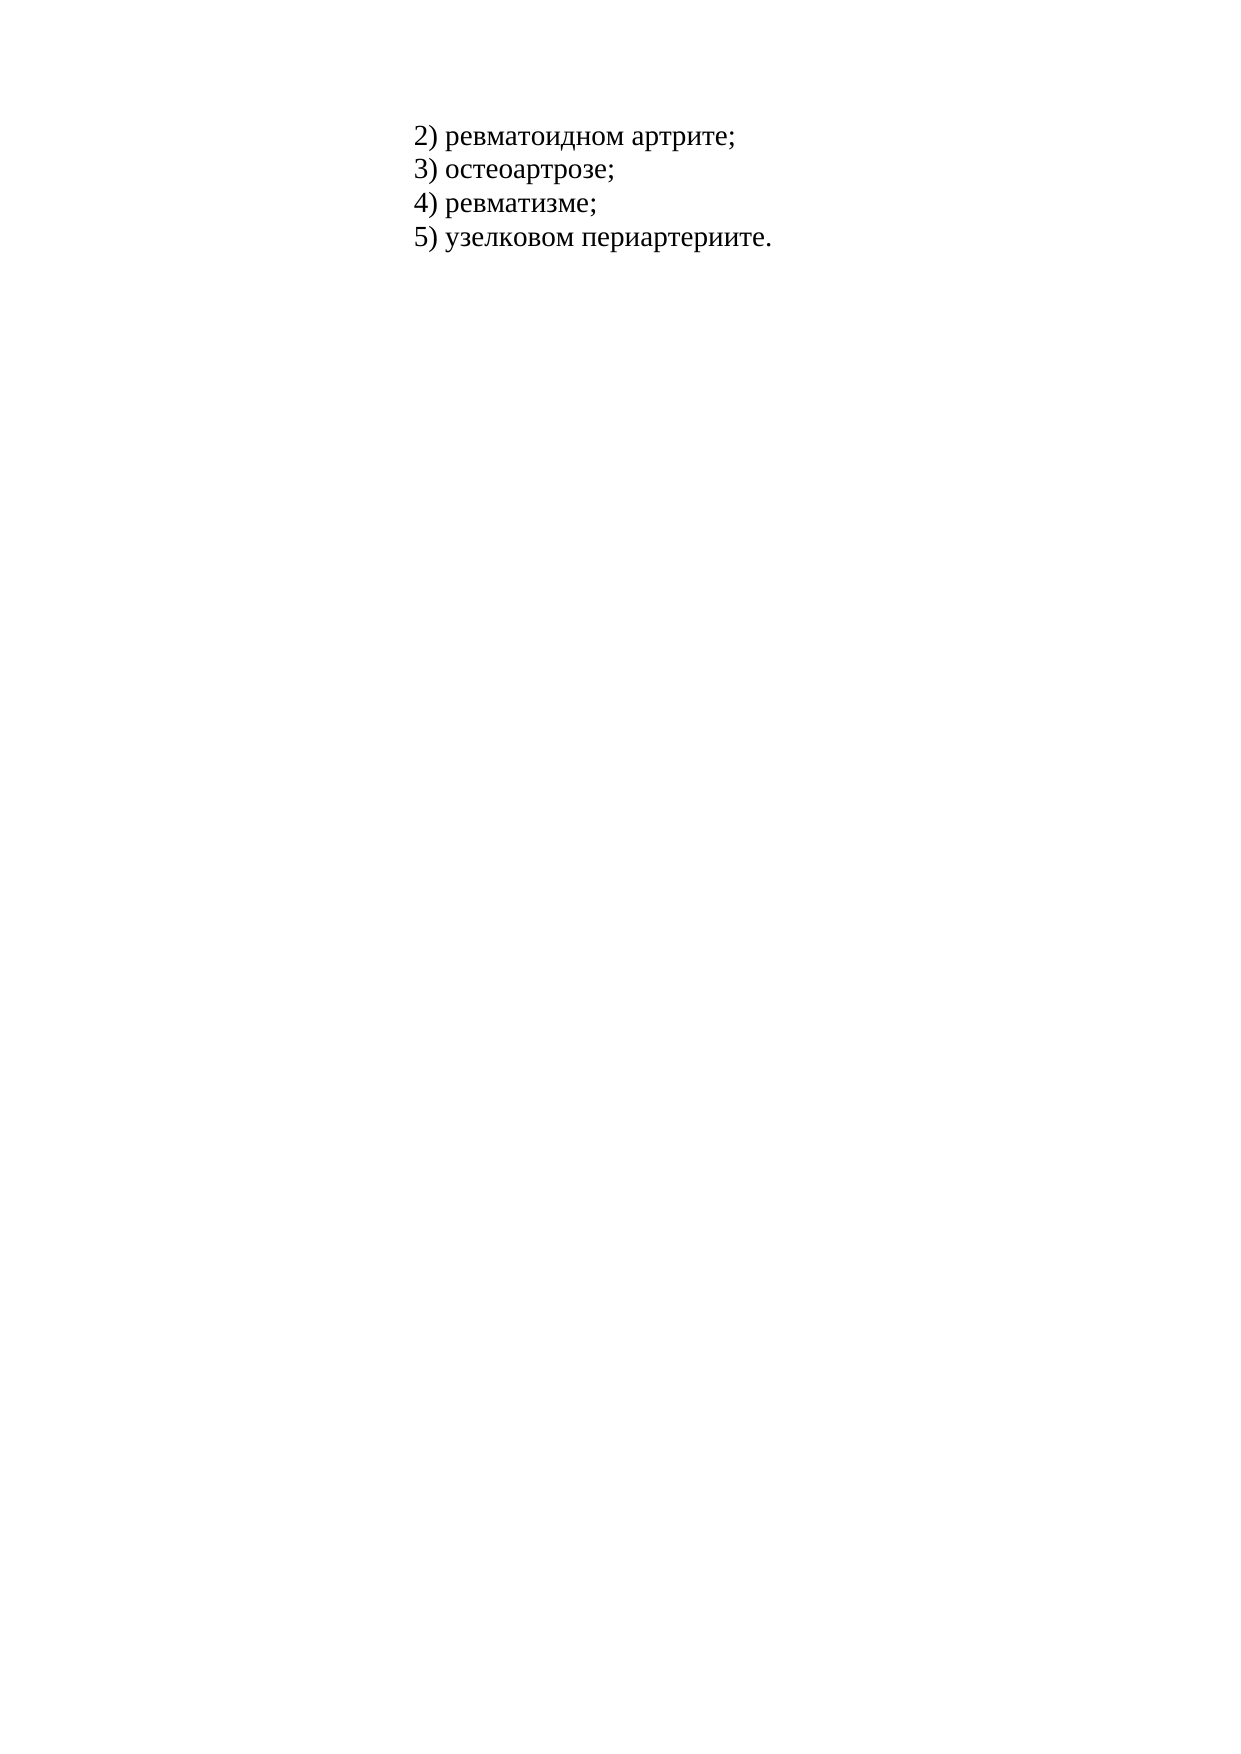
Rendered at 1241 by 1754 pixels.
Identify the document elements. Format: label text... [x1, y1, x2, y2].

text 2) ревматоидном артрите; [413, 118, 1152, 152]
text 4) ревматизме; [413, 185, 1152, 219]
text 5) узелковом периартериите. [413, 219, 1152, 252]
text 3) остеоартрозе; [413, 152, 1152, 185]
